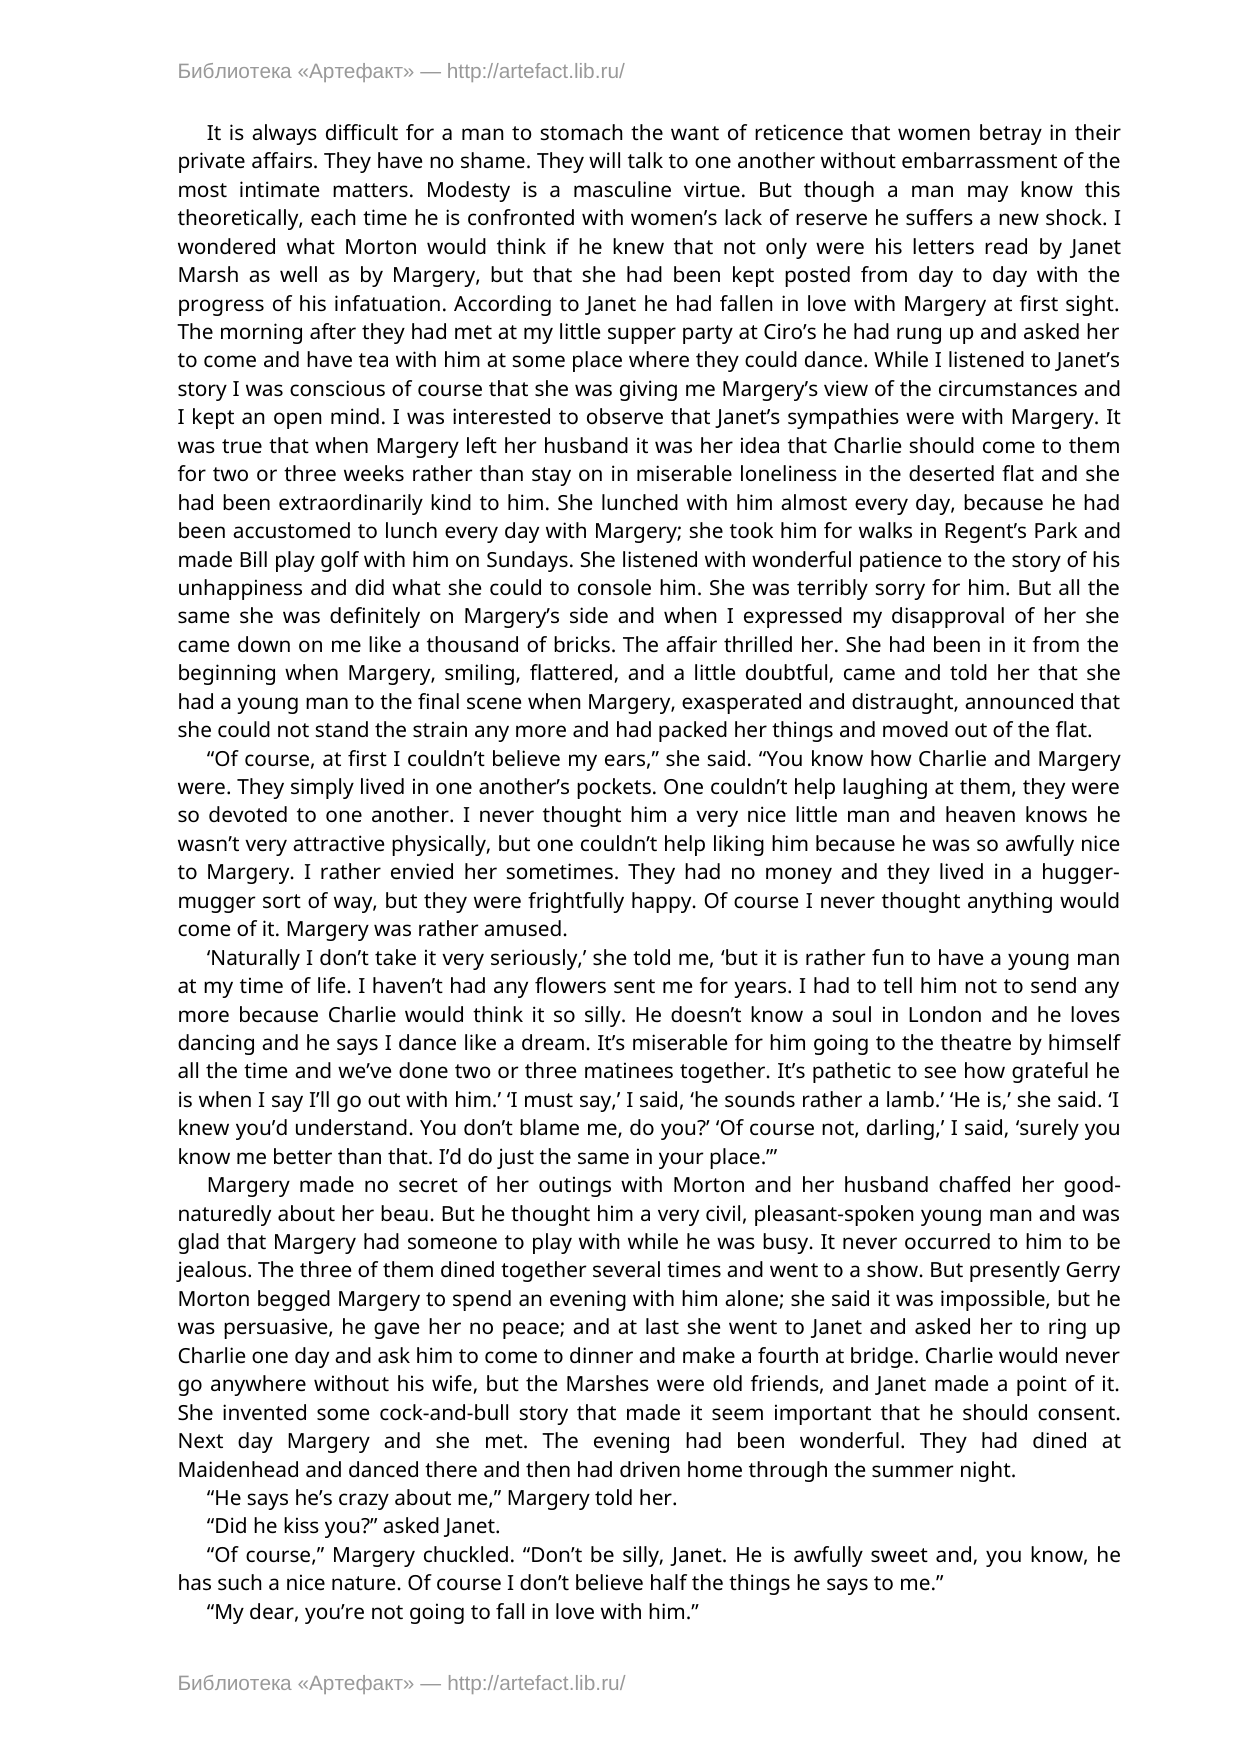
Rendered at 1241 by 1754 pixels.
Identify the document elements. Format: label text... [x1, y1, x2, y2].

text ‘Naturally I don’t take it very seriously,’ she told me, ‘but it is rather fun to have a young man at my time of life. I haven’t had any flowers sent me for years. I had to tell him not to send any more because Charlie would think it so silly. He doesn’t know a soul in London and he loves dancing and he says I dance like a dream. It’s miserable for him going to the theatre by himself all the time and we’ve done two or three matinees together. It’s pathetic to see how grateful he is when I say I’ll go out with him.’ ‘I must say,’ I said, ‘he sounds rather a lamb.’ ‘He is,’ she said. ‘I knew you’d understand. You don’t blame me, do you?’ ‘Of course not, darling,’ I said, ‘surely you know me better than that. I’d do just the same in your place.’” [177, 943, 1122, 1170]
text “My dear, you’re not going to fall in love with him.” [177, 1597, 1122, 1625]
text “Did he kiss you?” asked Janet. [177, 1512, 1122, 1540]
text It is always difficult for a man to stomach the want of reticence that women betray in their private affairs. They have no shame. They will talk to one another without embarrassment of the most intimate matters. Modesty is a masculine virtue. But though a man may know this theoretically, each time he is confronted with women’s lack of reserve he suffers a new shock. I wondered what Morton would think if he knew that not only were his letters read by Janet Marsh as well as by Margery, but that she had been kept posted from day to day with the progress of his infatuation. According to Janet he had fallen in love with Margery at first sight. The morning after they had met at my little supper party at Ciro’s he had rung up and asked her to come and have tea with him at some place where they could dance. While I listened to Janet’s story I was conscious of course that she was giving me Margery’s view of the circumstances and I kept an open mind. I was interested to observe that Janet’s sympathies were with Margery. It was true that when Margery left her husband it was her idea that Charlie should come to them for two or three weeks rather than stay on in miserable loneliness in the deserted flat and she had been extraordinarily kind to him. She lunched with him almost every day, because he had been accustomed to lunch every day with Margery; she took him for walks in Regent’s Park and made Bill play golf with him on Sundays. She listened with wonderful patience to the story of his unhappiness and did what she could to console him. She was terribly sorry for him. But all the same she was definitely on Margery’s side and when I expressed my disapproval of her she came down on me like a thousand of bricks. The affair thrilled her. She had been in it from the beginning when Margery, smiling, flattered, and a little doubtful, came and told her that she had a young man to the final scene when Margery, exasperated and distraught, announced that she could not stand the strain any more and had packed her things and moved out of the flat. [177, 118, 1122, 744]
text “Of course,” Margery chuckled. “Don’t be silly, Janet. He is awfully sweet and, you know, he has such a nice nature. Of course I don’t believe half the things he says to me.” [177, 1540, 1122, 1597]
text “Of course, at first I couldn’t believe my ears,” she said. “You know how Charlie and Margery were. They simply lived in one another’s pockets. One couldn’t help laughing at them, they were so devoted to one another. I never thought him a very nice little man and heaven knows he wasn’t very attractive physically, but one couldn’t help liking him because he was so awfully nice to Margery. I rather envied her sometimes. They had no money and they lived in a hugger-mugger sort of way, but they were frightfully happy. Of course I never thought anything would come of it. Margery was rather amused. [177, 744, 1122, 943]
text “He says he’s crazy about me,” Margery told her. [177, 1483, 1122, 1512]
text Margery made no secret of her outings with Morton and her husband chaffed her good-naturedly about her beau. But he thought him a very civil, pleasant-spoken young man and was glad that Margery had someone to play with while he was busy. It never occurred to him to be jealous. The three of them dined together several times and went to a show. But presently Gerry Morton begged Margery to spend an evening with him alone; she said it was impossible, but he was persuasive, he gave her no peace; and at last she went to Janet and asked her to ring up Charlie one day and ask him to come to dinner and make a fourth at bridge. Charlie would never go anywhere without his wife, but the Marshes were old friends, and Janet made a point of it. She invented some cock-and-bull story that made it seem important that he should consent. Next day Margery and she met. The evening had been wonderful. They had dined at Maidenhead and danced there and then had driven home through the summer night. [177, 1170, 1122, 1483]
